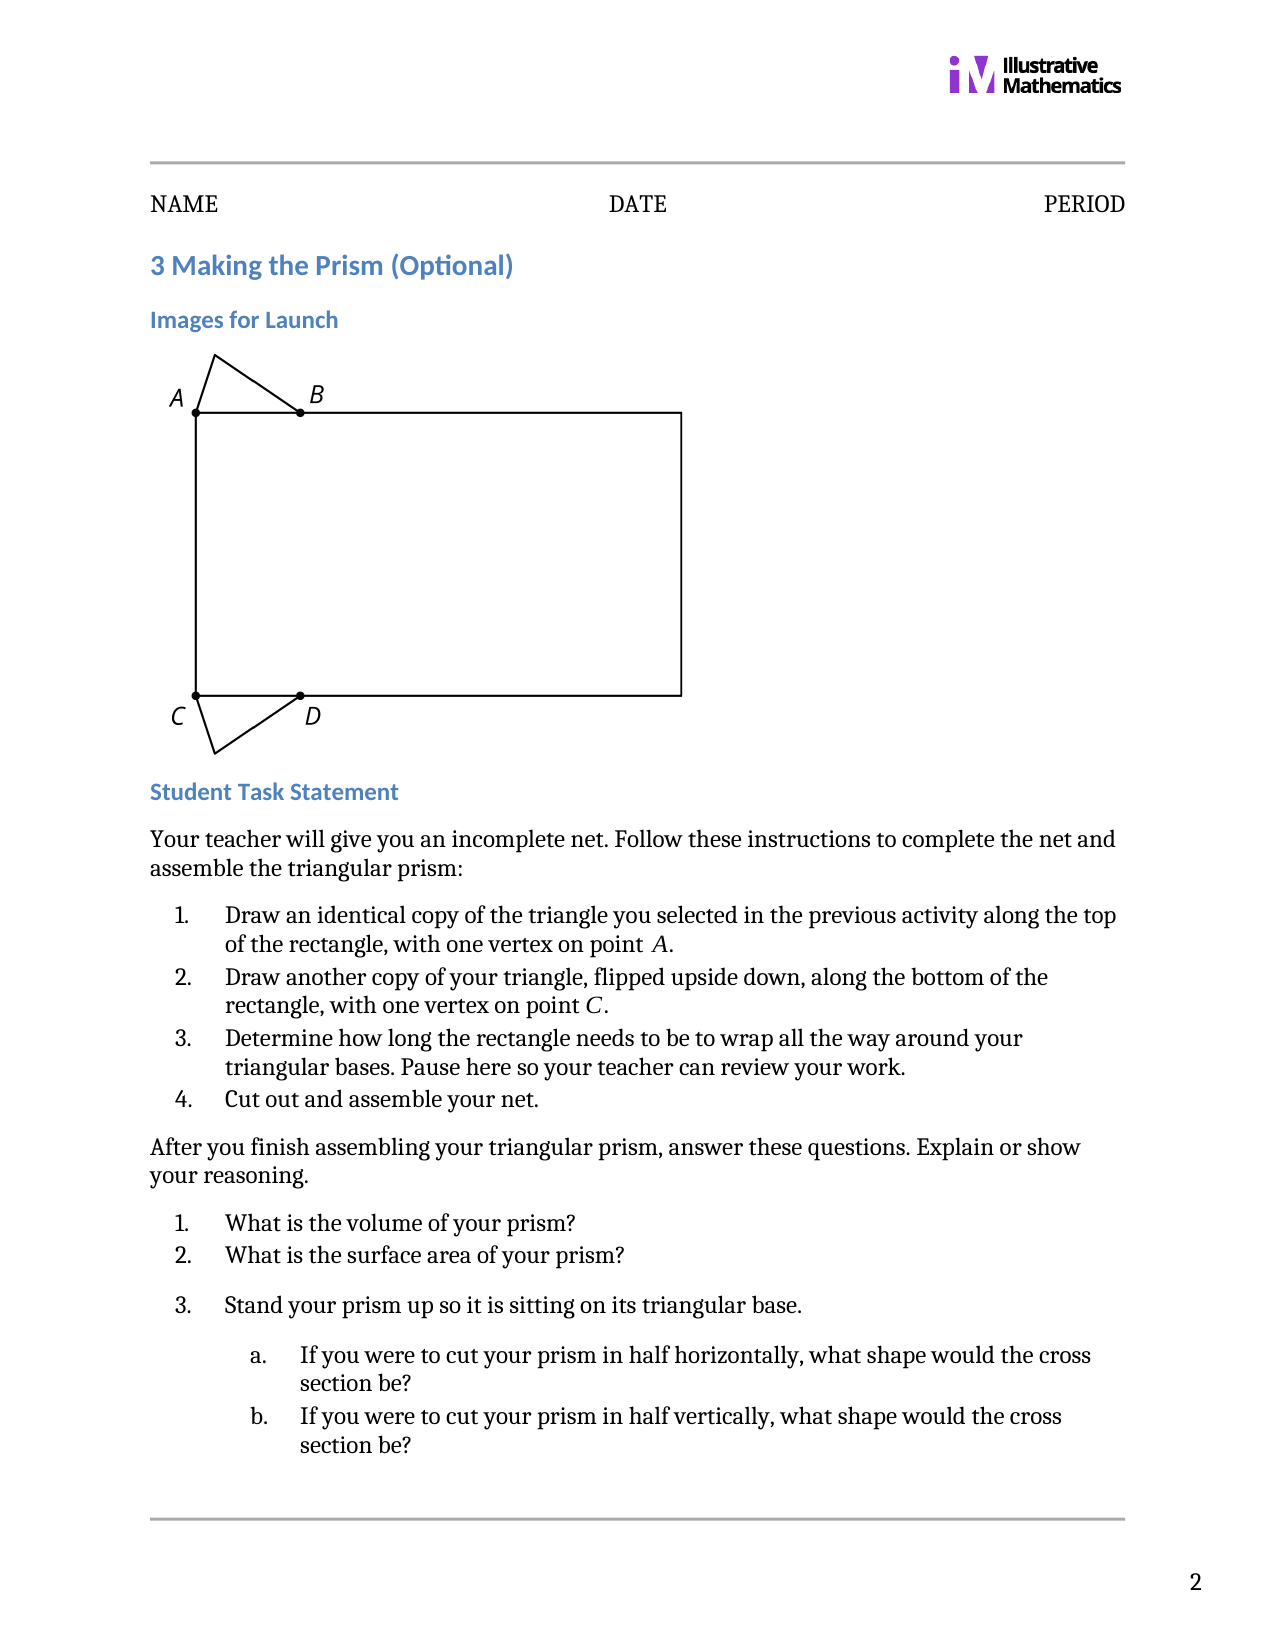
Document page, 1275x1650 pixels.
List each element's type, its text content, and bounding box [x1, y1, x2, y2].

subtitle 3 Making the Prism (Optional) [150, 247, 1125, 283]
picture [168, 353, 683, 755]
text Your teacher will give you an incomplete net. Follow these instructions to complete the net and assemble the triangular prism: [150, 825, 1125, 883]
list Draw another copy of your triangle, flipped upside down, along the bottom of the rectangle, with one vertex on point . [175, 963, 1125, 1020]
picture [949, 55, 1121, 93]
subtitle Student Task Statement [150, 776, 1125, 806]
list Draw an identical copy of the triangle you selected in the previous activity along the top of the rectangle, with one vertex on point . [175, 901, 1125, 959]
list Stand your prism up so it is sitting on its triangular base. [175, 1291, 1125, 1320]
subtitle Images for Launch [150, 304, 1125, 334]
list Determine how long the rectangle needs to be to wrap all the way around your triangular bases. Pause here so your teacher can review your work. [175, 1024, 1125, 1081]
list What is the surface area of your prism? [175, 1241, 1125, 1270]
list If you were to cut your prism in half horizontally, what shape would the cross section be? [250, 1341, 1125, 1398]
list What is the volume of your prism? [175, 1209, 1125, 1238]
list Cut out and assemble your net. [175, 1085, 1125, 1114]
text After you finish assembling your triangular prism, answer these questions. Explain or show your reasoning. [150, 1133, 1125, 1190]
list If you were to cut your prism in half vertically, what shape would the cross section be? [250, 1402, 1125, 1459]
